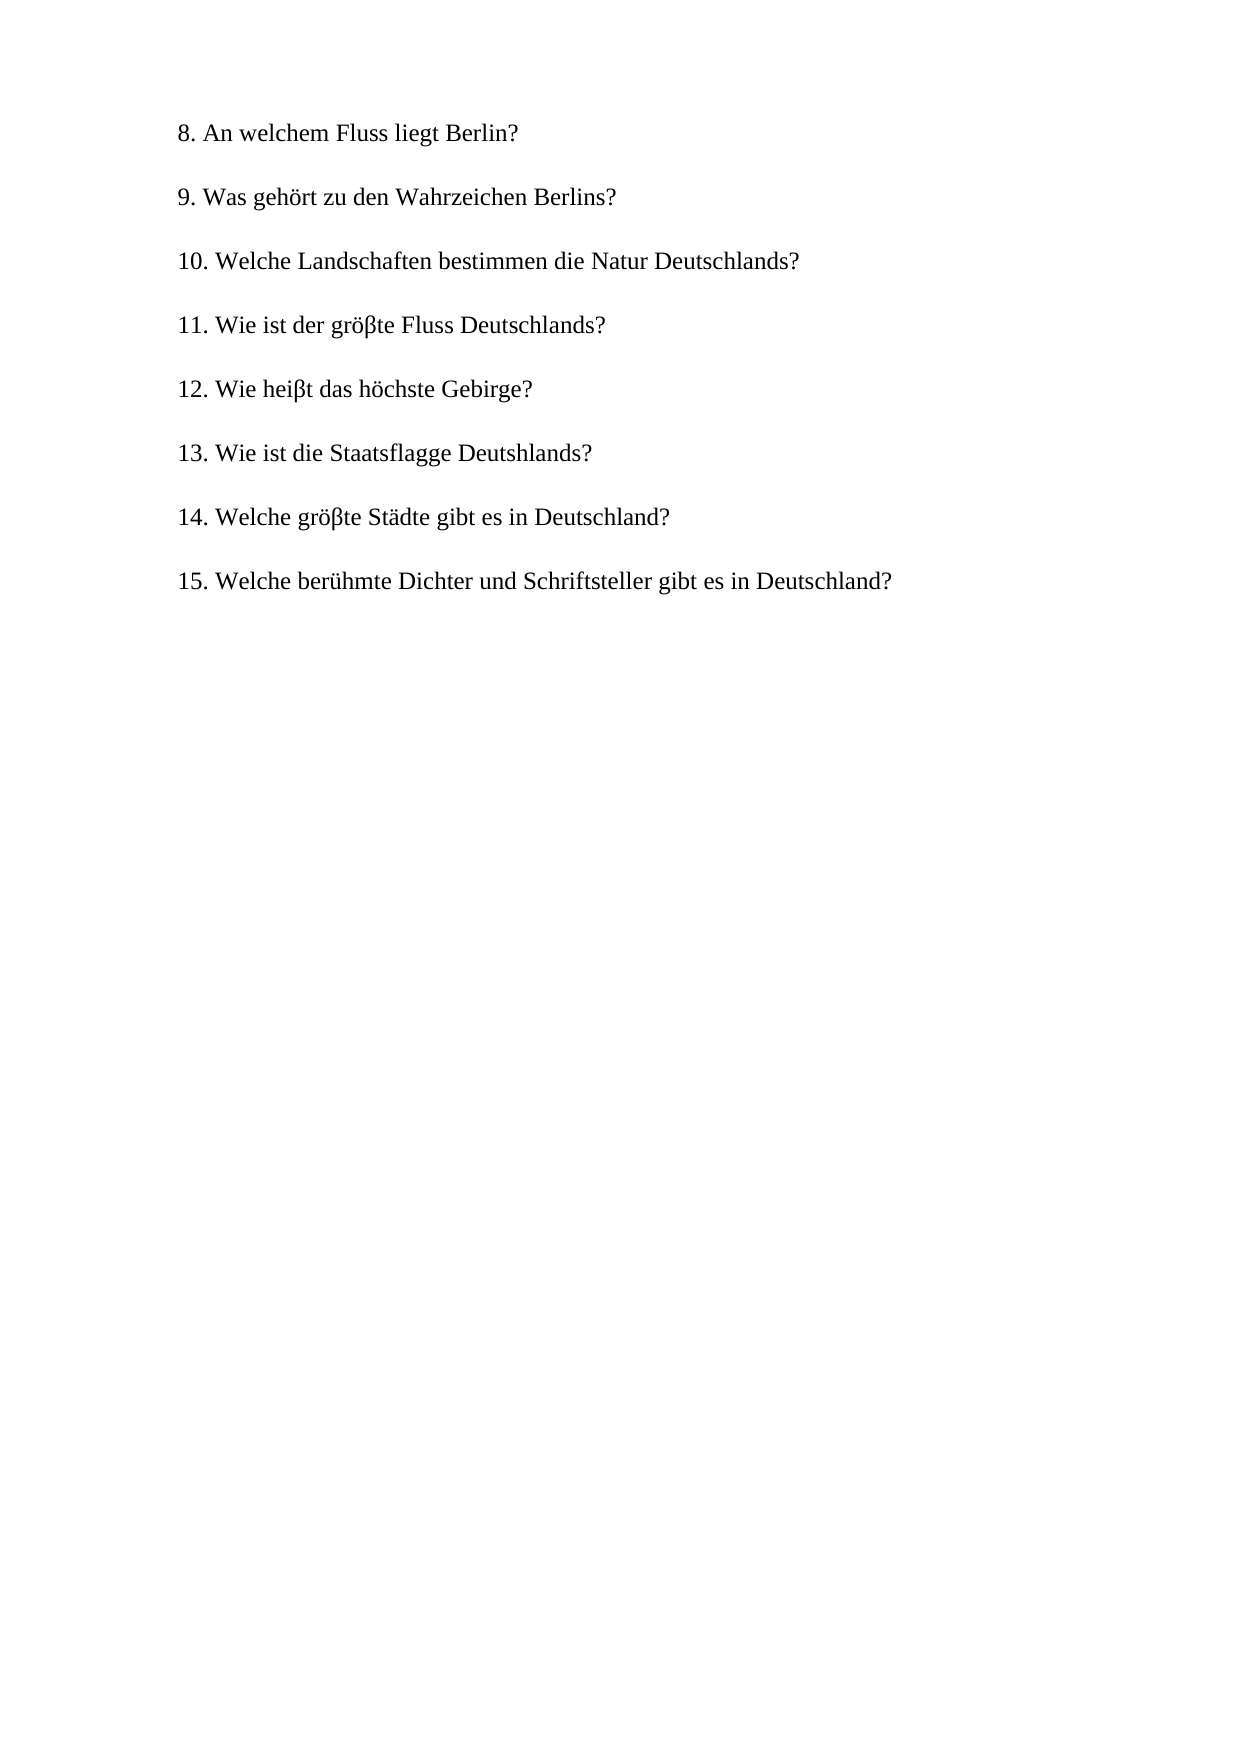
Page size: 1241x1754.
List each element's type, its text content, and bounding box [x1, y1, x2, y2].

text 14. Welche gröβte Städte gibt es in Deutschland? [177, 502, 1152, 531]
text 15. Welche berühmte Dichter und Schriftsteller gibt es in Deutschland? [177, 566, 1152, 594]
text 11. Wie ist der gröβte Fluss Deutschlands? [177, 310, 1152, 339]
text 13. Wie ist die Staatsflagge Deutshlands? [177, 438, 1152, 467]
text 12. Wie heiβt das höchste Gebirge? [177, 374, 1152, 403]
text 9. Was gehört zu den Wahrzeichen Berlins? [177, 182, 1152, 211]
text 8. An welchem Fluss liegt Berlin? [177, 118, 1152, 147]
text 10. Welche Landschaften bestimmen die Natur Deutschlands? [177, 246, 1152, 275]
